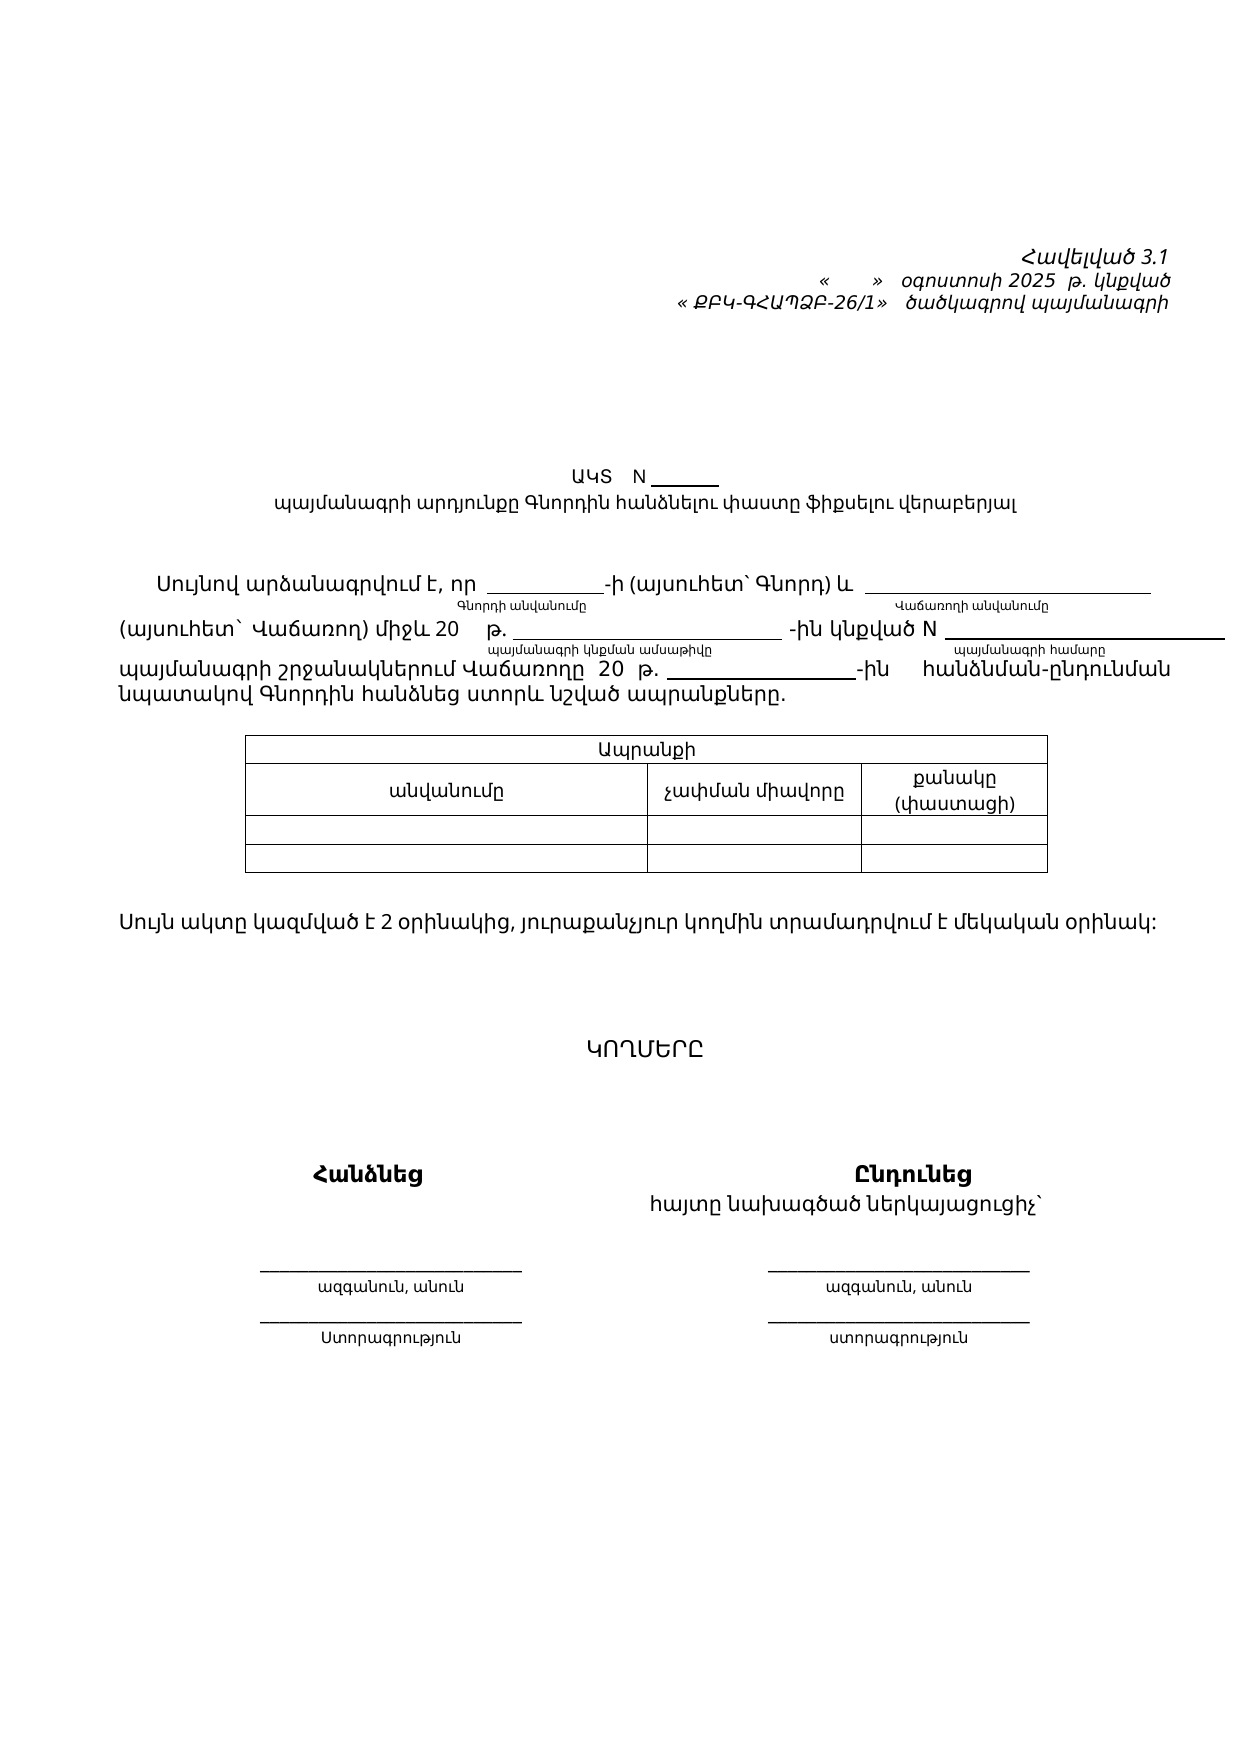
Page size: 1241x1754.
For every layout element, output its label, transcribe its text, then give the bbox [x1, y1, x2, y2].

text Սույն ակտը կազմված է 2 օրինակից, յուրաքանչյուր կողմին տրամադրվում է մեկական օրինակ: [118, 907, 1171, 936]
text « ՔԲԿ-ԳՀԱՊՁԲ-26/1» ծածկագրով պայմանագրի [118, 292, 1171, 314]
text պայմանագրի կնքման ամսաթիվը պայմանագրի համարը [118, 643, 1209, 657]
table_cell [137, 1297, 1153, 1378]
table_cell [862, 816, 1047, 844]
text հայտը նախագծած ներկայացուցիչ` [118, 1189, 1171, 1217]
text ԱԿՏ N [118, 464, 1171, 489]
text (այսուհետ` Վաճառող) միջև 20 թ. -ին կնքված N [118, 614, 1209, 643]
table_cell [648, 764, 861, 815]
text Հավելված 3.1 [118, 242, 1171, 270]
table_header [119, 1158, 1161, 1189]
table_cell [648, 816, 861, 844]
text պայմանագրի արդյունքը Գնորդին հանձնելու փաստը ֆիքսելու վերաբերյալ [118, 489, 1171, 515]
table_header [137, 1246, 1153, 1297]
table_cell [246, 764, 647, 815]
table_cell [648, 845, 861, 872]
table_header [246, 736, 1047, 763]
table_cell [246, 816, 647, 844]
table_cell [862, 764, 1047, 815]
text Գնորդի անվանումը Վաճառողի անվանումը [62, 597, 1171, 614]
text Սույնով արձանագրվում է, որ -ի (այսուհետ` Գնորդ) և [62, 569, 1171, 597]
text ԿՈՂՄԵՐԸ [118, 1033, 1171, 1064]
text « » օգոստոսի 2025 թ. կնքված [118, 270, 1171, 292]
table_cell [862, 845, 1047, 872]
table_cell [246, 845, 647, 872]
text պայմանագրի շրջանակներում Վաճառողը 20 թ. -ին հանձնման-ընդունման նպատակով Գնորդին հանձնեց ստորև նշված ապրանքները. [118, 657, 1171, 706]
